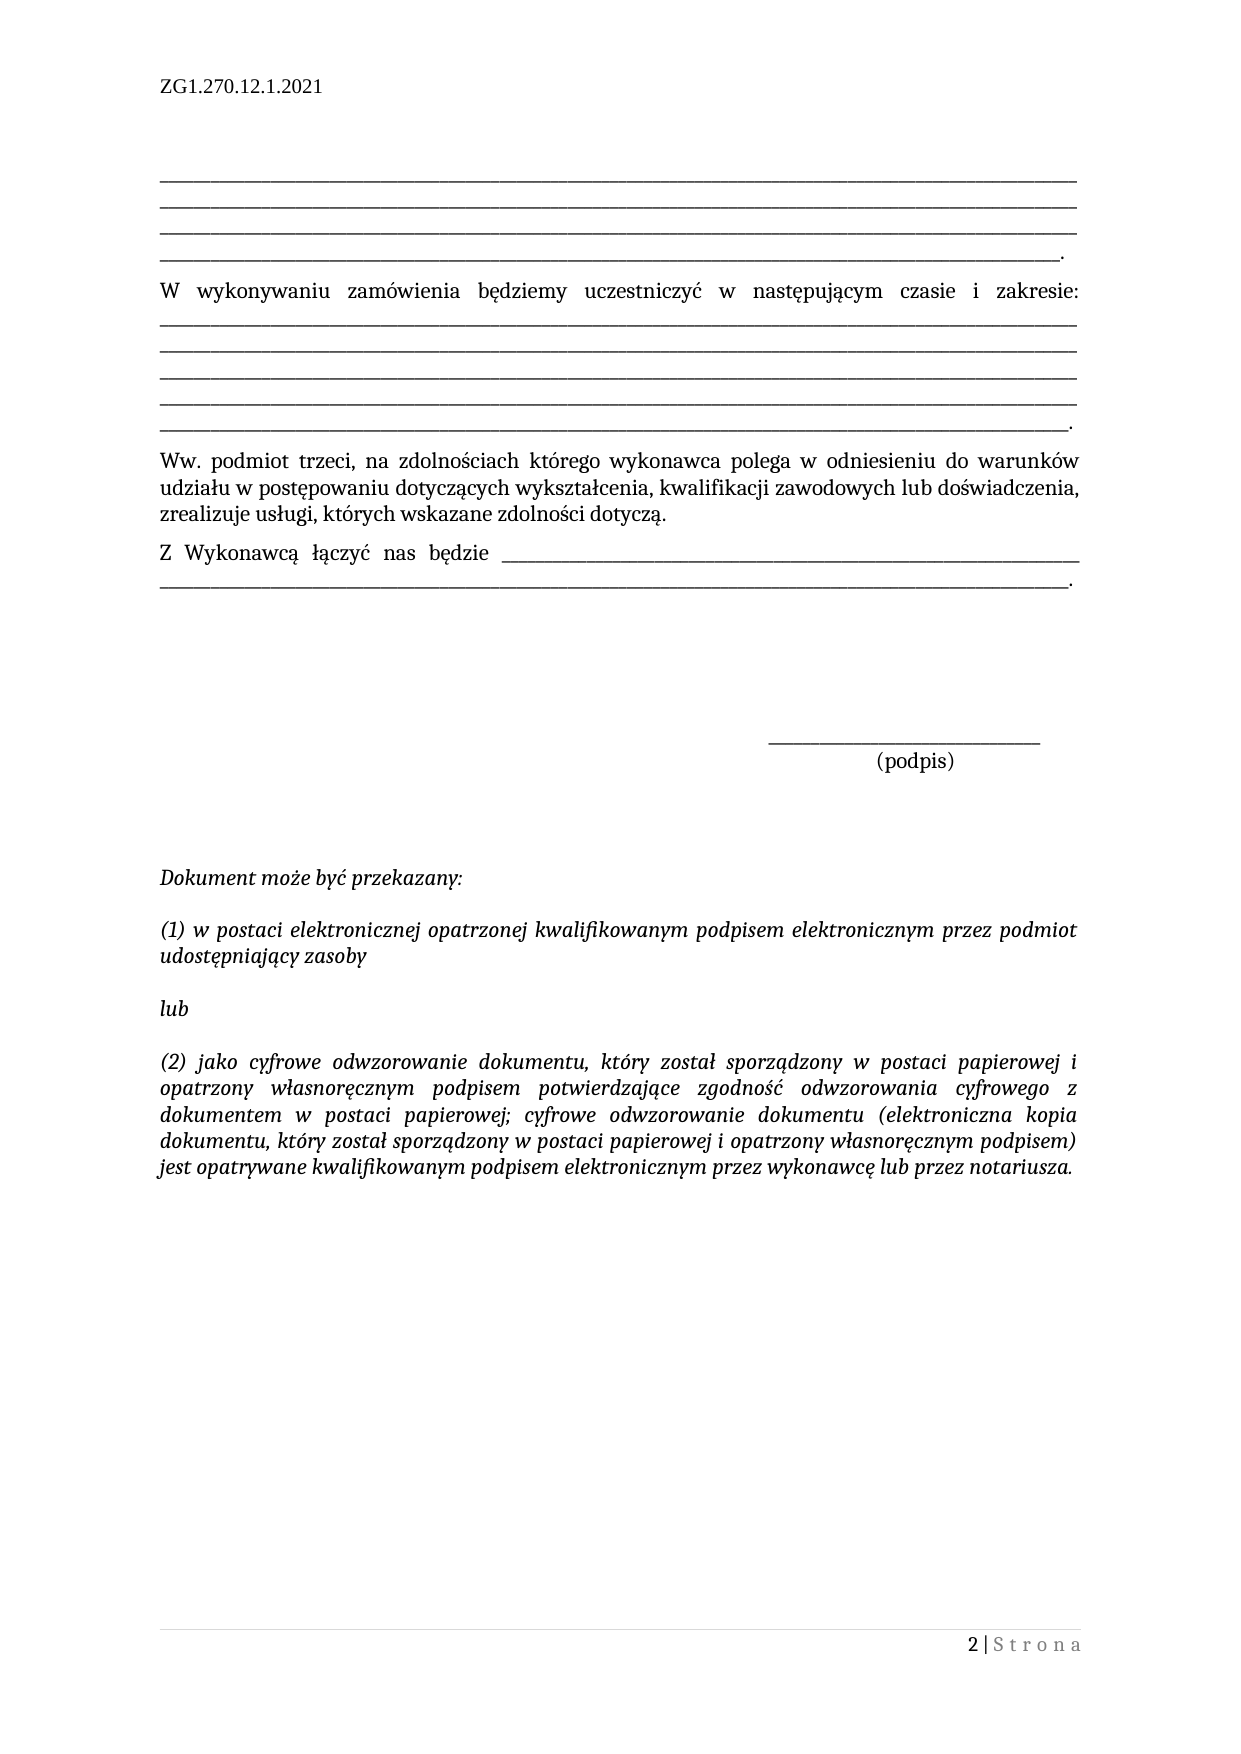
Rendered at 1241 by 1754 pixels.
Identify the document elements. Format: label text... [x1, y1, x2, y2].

text Ww. podmiot trzeci, na zdolnościach którego wykonawca polega w odniesieniu do warunków udziału w postępowaniu dotyczących wykształcenia, kwalifikacji zawodowych lub doświadczenia, zrealizuje usługi, których wskazane zdolności dotyczą. [159, 448, 1081, 527]
text W wykonywaniu zamówienia będziemy uczestniczyć w następującym czasie i zakresie: ___________________________________________________________________________________________________________________________________________________________________________________________________________________________________________________________________________________________________________________________________________________________________________________________________________________________________________________________________________________________________________________________________________________________. [159, 277, 1081, 436]
text ________________________________ (podpis) [750, 721, 1081, 774]
text Dokument może być przekazany: (1) w postaci elektronicznej opatrzonej kwalifikowanym podpisem elektronicznym przez podmiot udostępniający zasoby lub (2) jako cyfrowe odwzorowanie dokumentu, który został sporządzony w postaci papierowej i opatrzony własnoręcznym podpisem potwierdzające zgodność odwzorowania cyfrowego z dokumentem w postaci papierowej; cyfrowe odwzorowanie dokumentu (elektroniczna kopia dokumentu, który został sporządzony w postaci papierowej i opatrzony własnoręcznym podpisem) jest opatrywane kwalifikowanym podpisem elektronicznym przez wykonawcę lub przez notariusza. [159, 864, 1081, 1181]
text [159, 159, 1081, 265]
text Z Wykonawcą łączyć nas będzie ____________________________________________________________________ ___________________________________________________________________________________________________________. [159, 539, 1081, 592]
